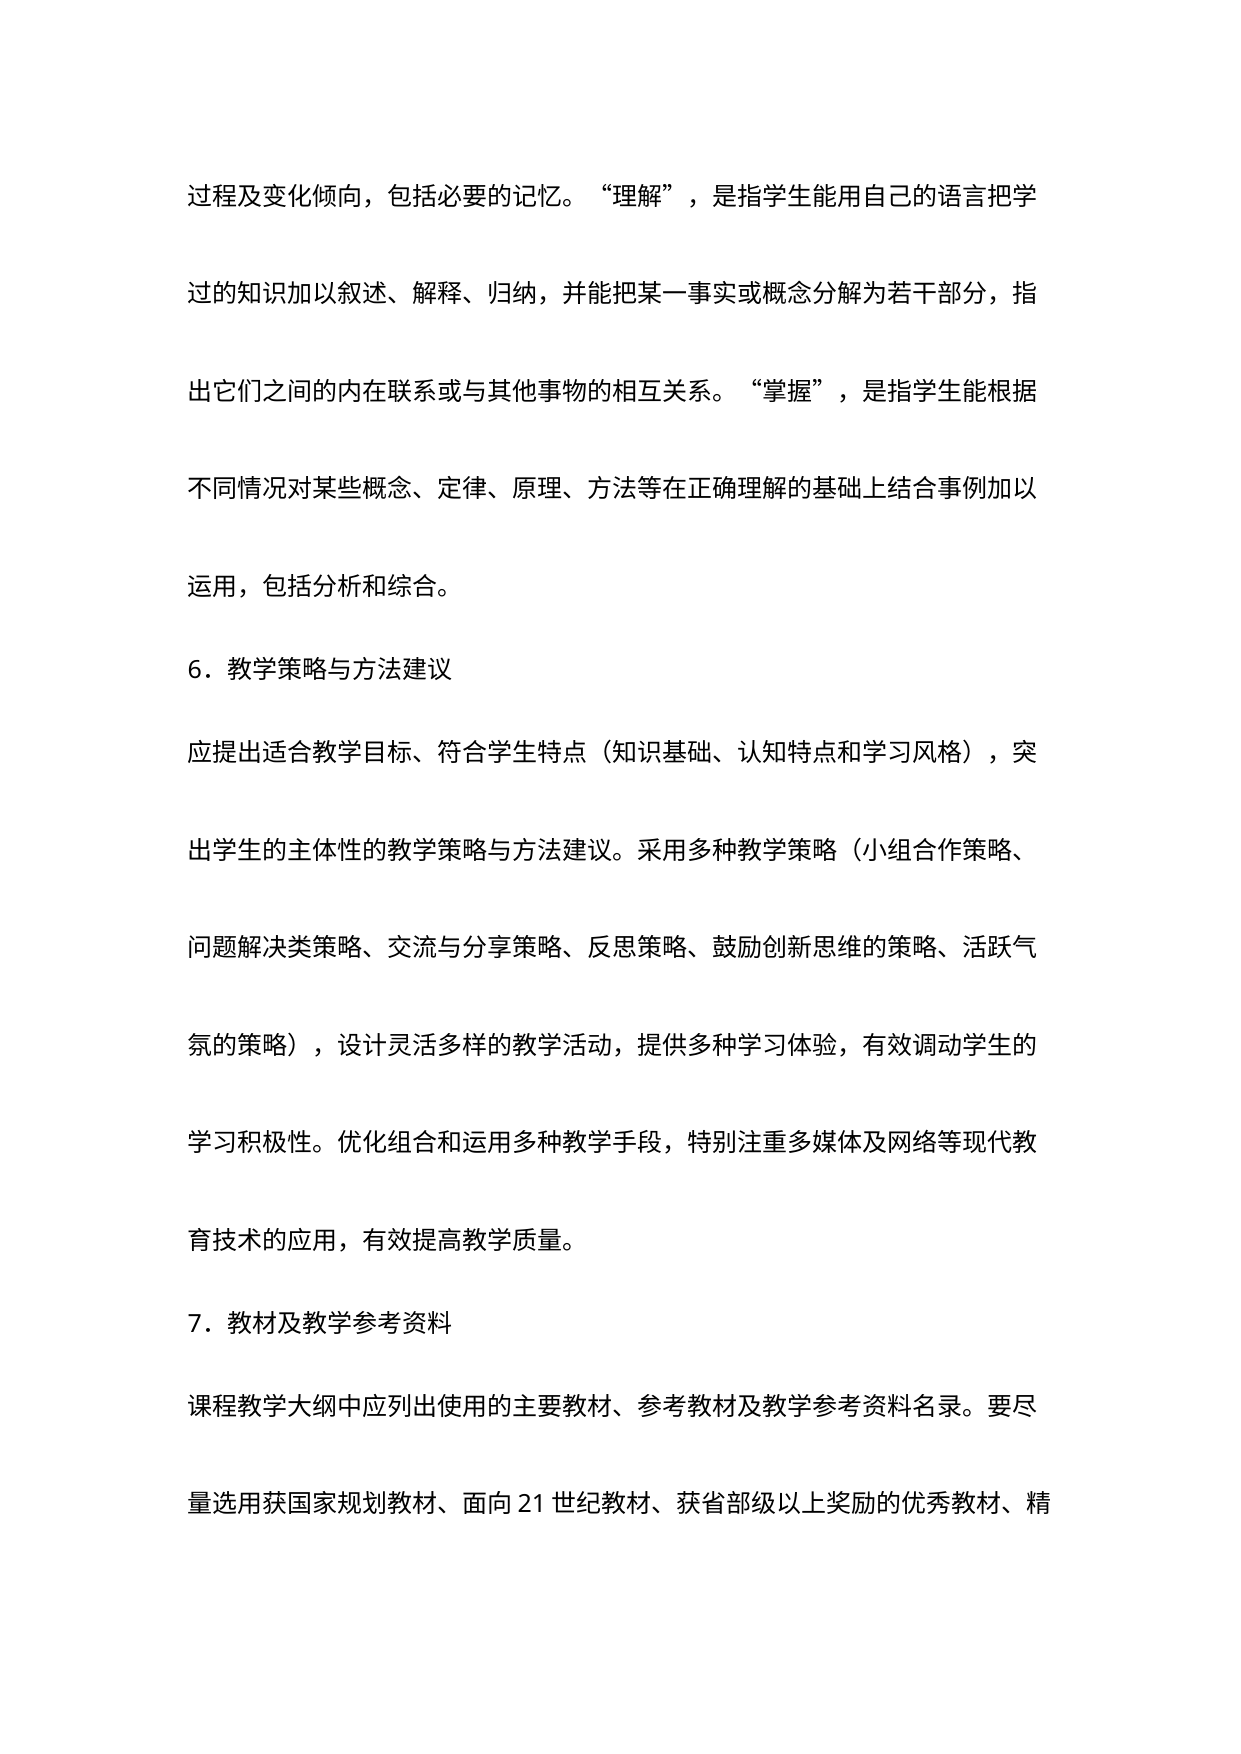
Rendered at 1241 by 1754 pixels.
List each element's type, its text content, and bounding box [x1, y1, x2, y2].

text 7．教材及教学参考资料 [187, 1289, 1053, 1354]
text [187, 1372, 1053, 1534]
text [187, 162, 1053, 617]
text 应提出适合教学目标、符合学生特点（知识基础、认知特点和学习风格），突出学生的主体性的教学策略与方法建议。采用多种教学策略（小组合作策略、问题解决类策略、交流与分享策略、反思策略、鼓励创新思维的策略、活跃气氛的策略），设计灵活多样的教学活动，提供多种学习体验，有效调动学生的学习积极性。优化组合和运用多种教学手段，特别注重多媒体及网络等现代教育技术的应用，有效提高教学质量。 [187, 718, 1053, 1271]
text 6．教学策略与方法建议 [187, 635, 1053, 700]
